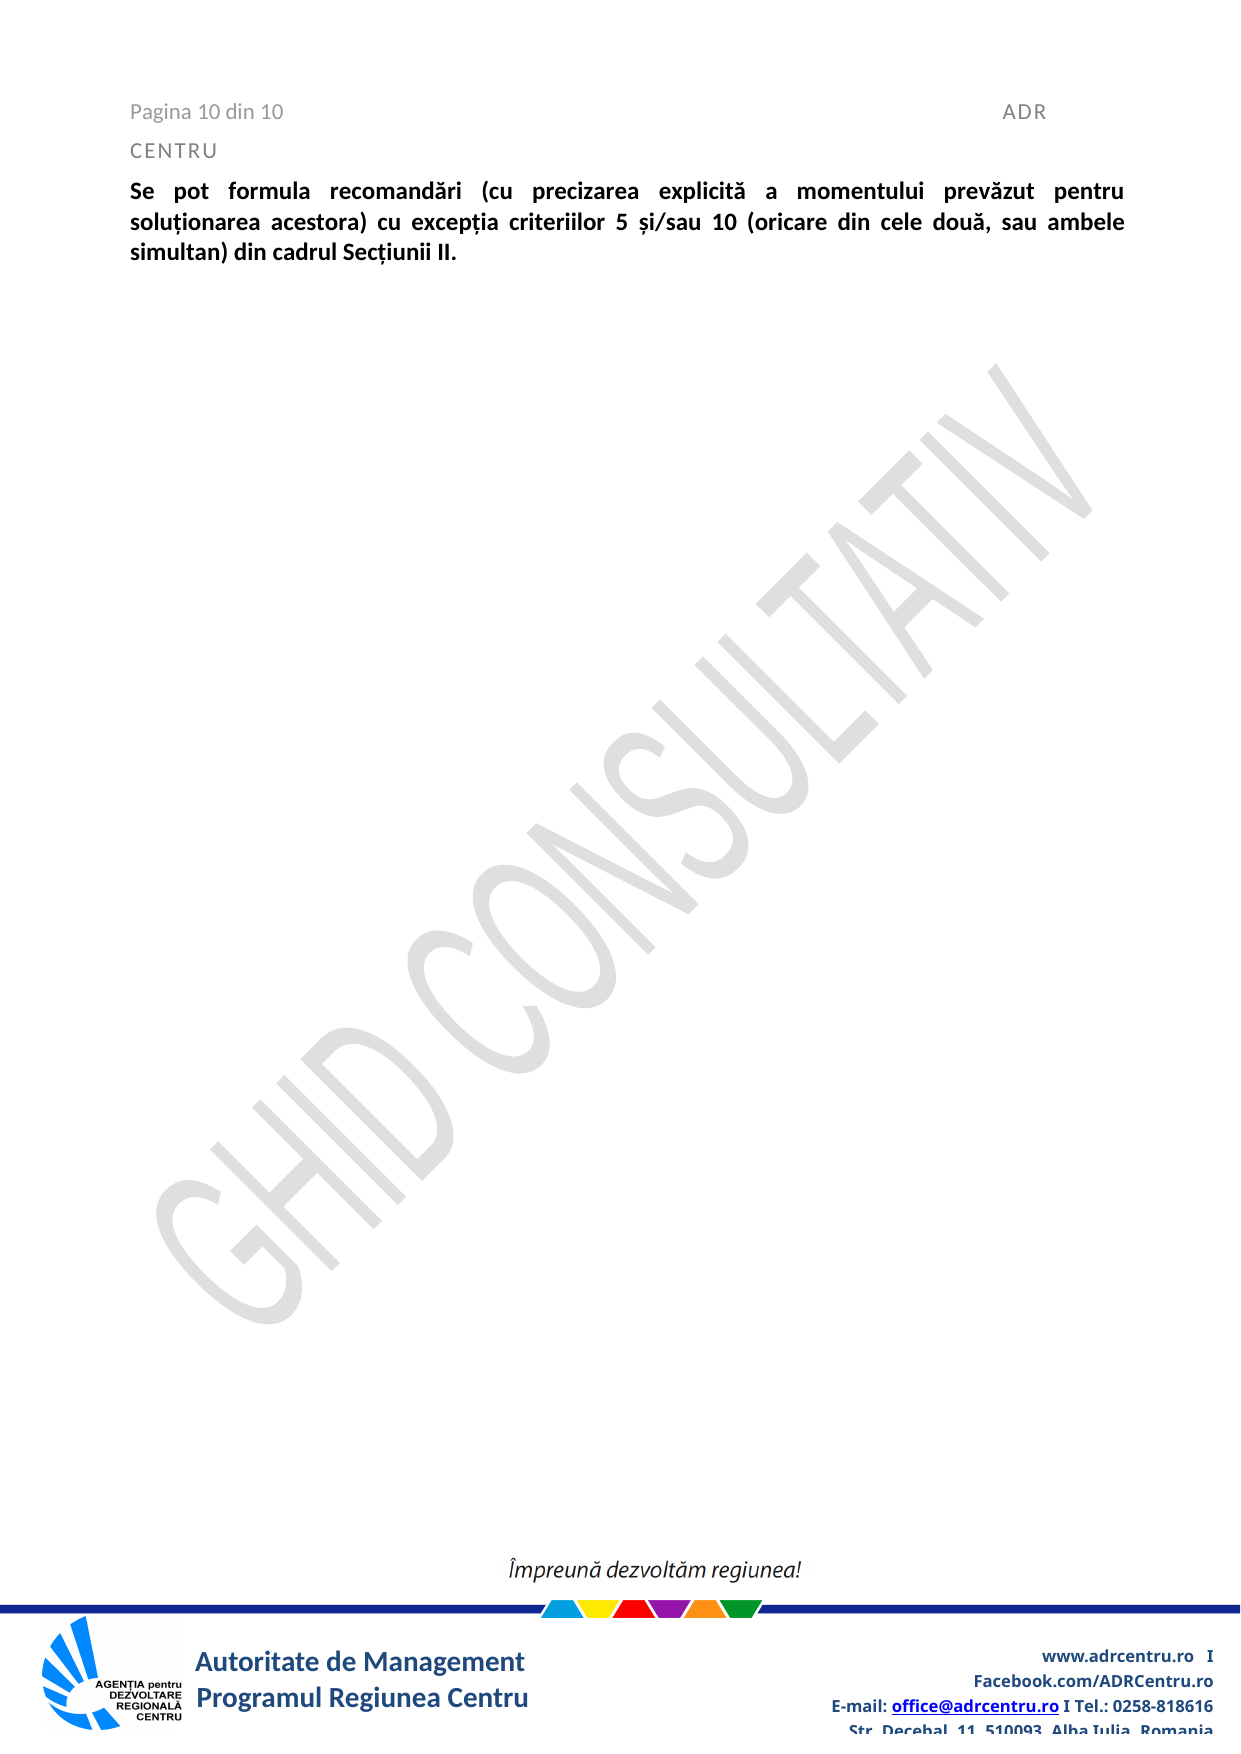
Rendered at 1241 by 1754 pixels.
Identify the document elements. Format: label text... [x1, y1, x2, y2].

picture [0, 1600, 550, 1730]
picture [495, 1556, 814, 1583]
picture [574, 1600, 1241, 1618]
text Se pot formula recomandări (cu precizarea explicită a momentului prevăzut pentru soluționarea acestora) cu excepția criteriilor 5 și/sau 10 (oricare din cele două, sau ambele simultan) din cadrul Secțiunii II. [130, 175, 1125, 267]
